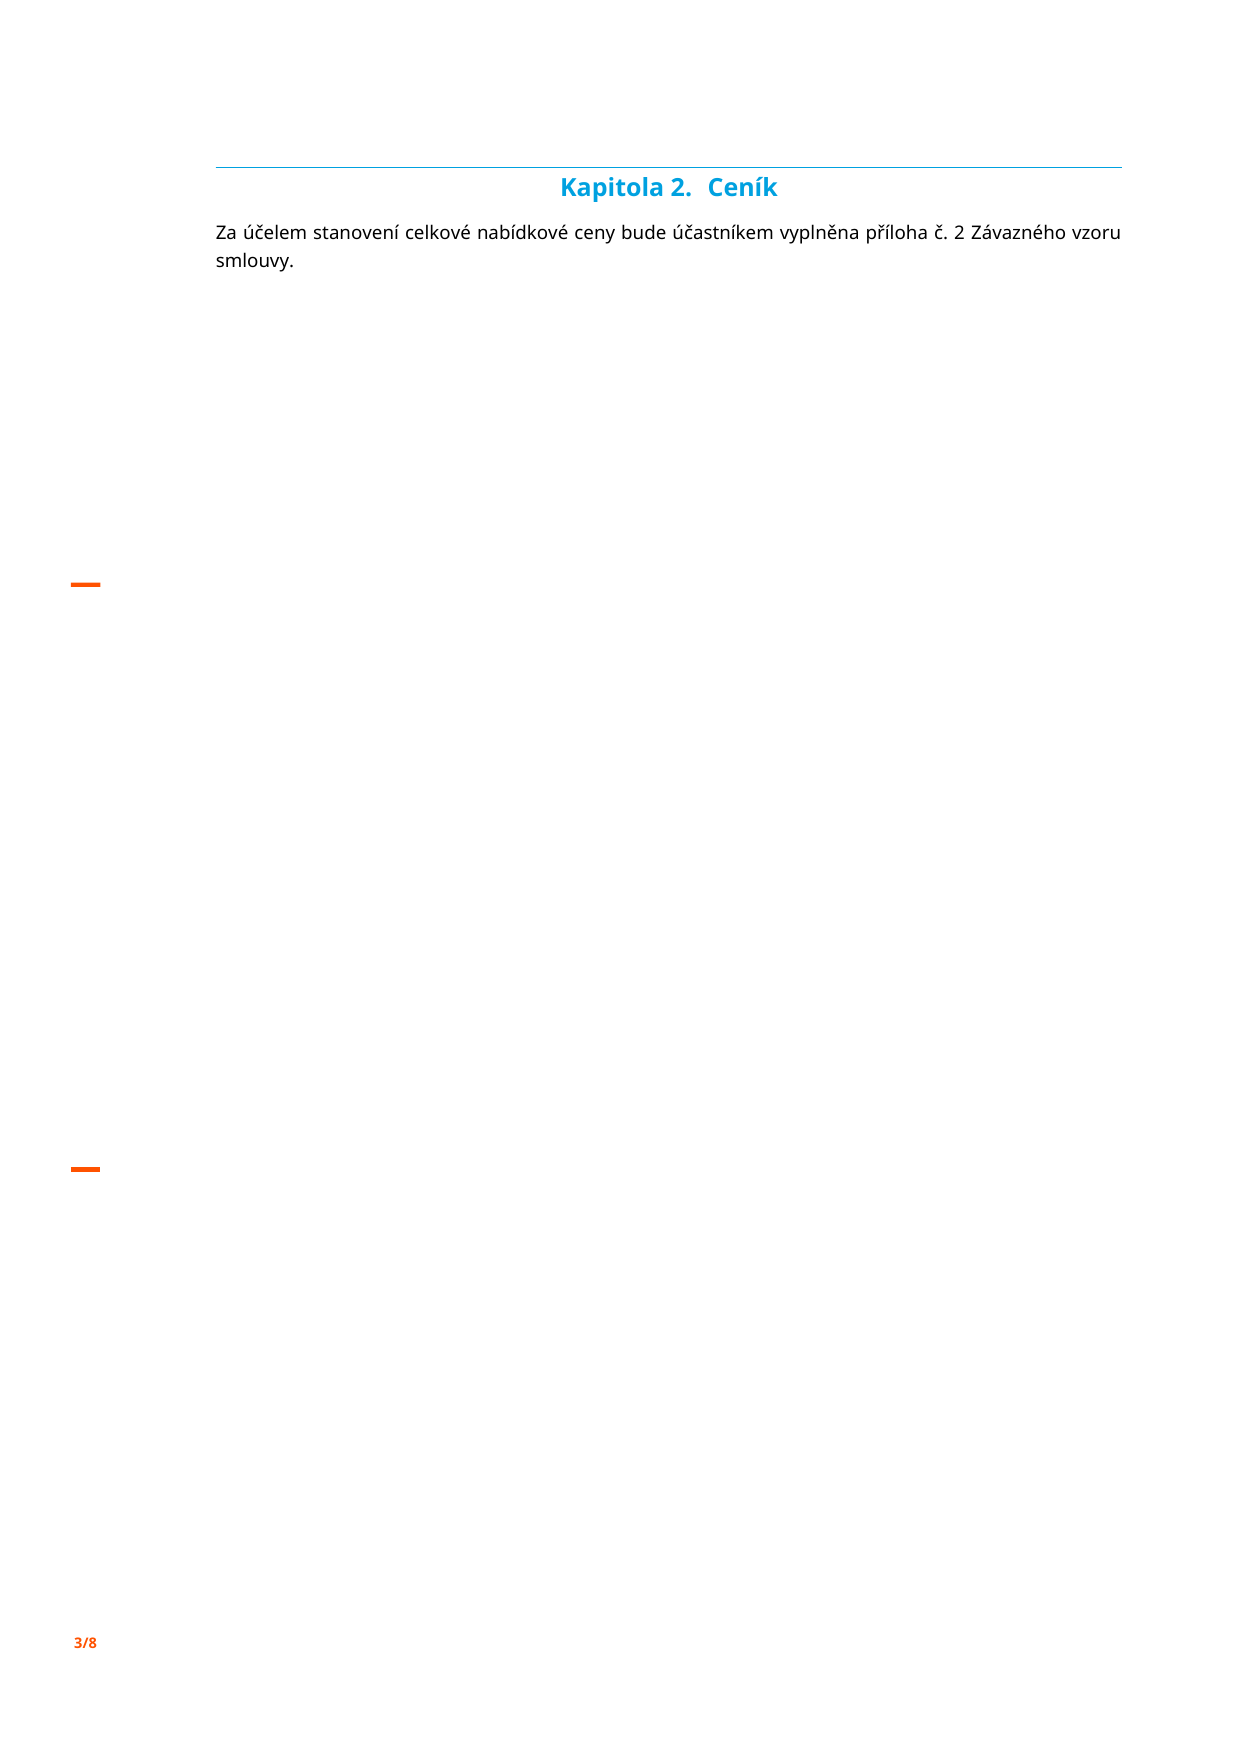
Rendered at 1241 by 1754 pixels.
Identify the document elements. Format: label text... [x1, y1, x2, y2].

text Za účelem stanovení celkové nabídkové ceny bude účastníkem vyplněna příloha č. 2 Závazného vzoru smlouvy. [216, 219, 1122, 273]
subtitle Ceník [216, 168, 1122, 204]
